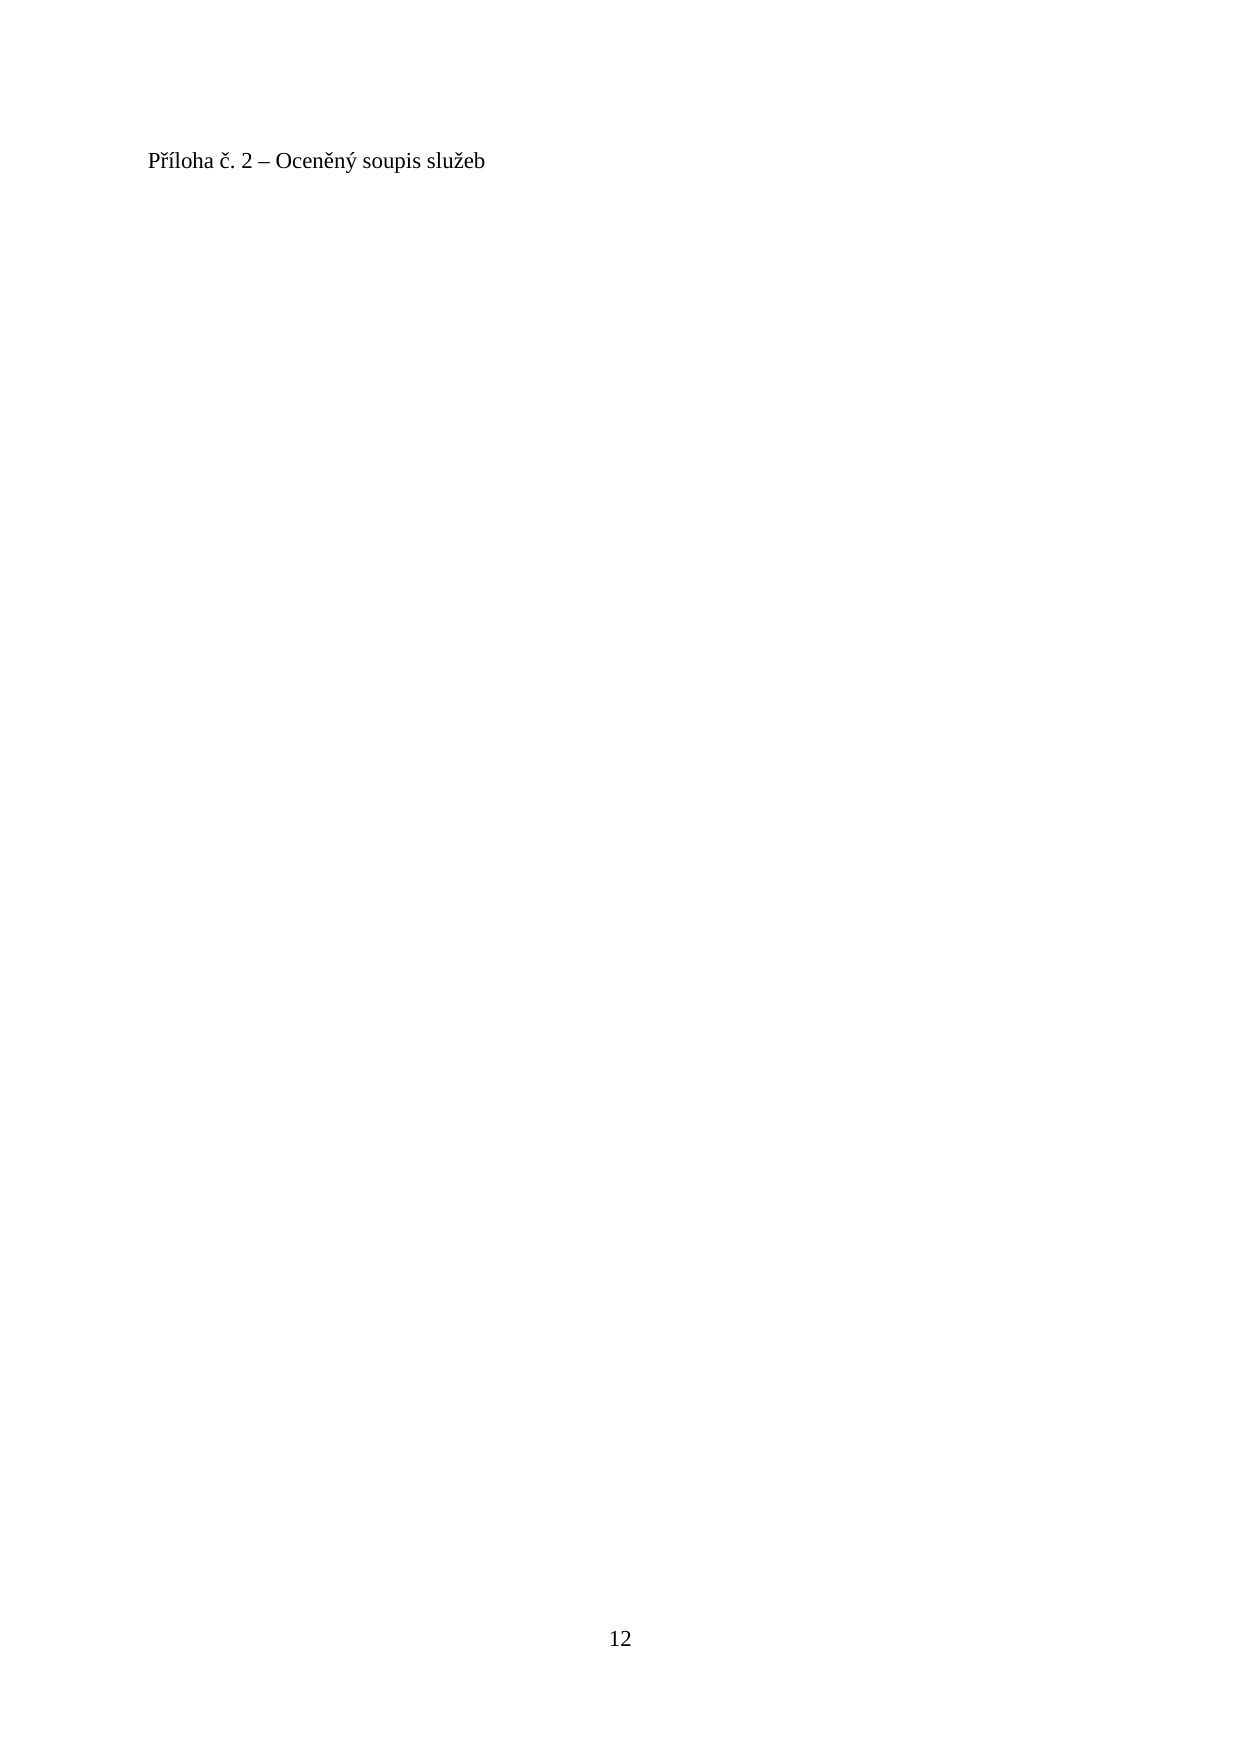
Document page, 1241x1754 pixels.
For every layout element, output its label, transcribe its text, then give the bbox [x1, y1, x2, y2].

text Příloha č. 2 – Oceněný soupis služeb [148, 148, 1093, 174]
